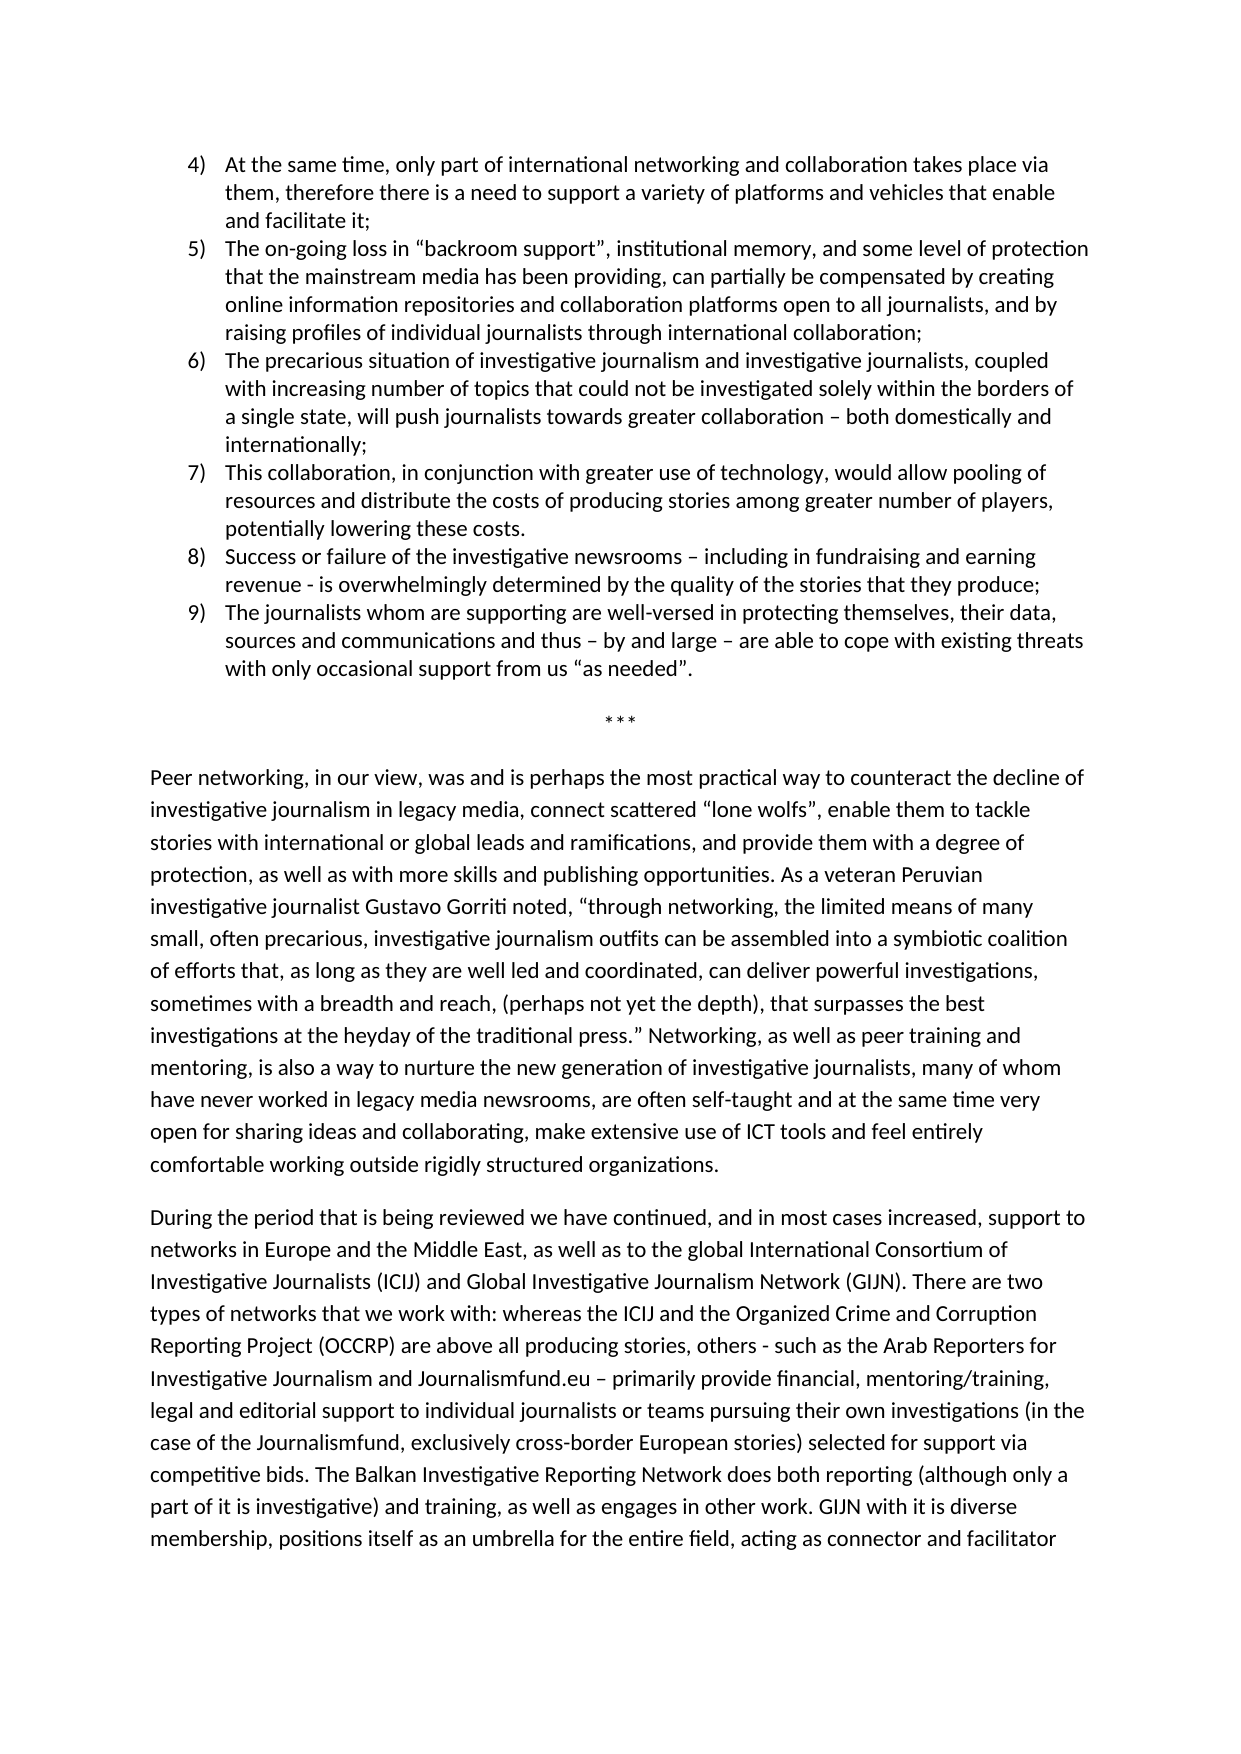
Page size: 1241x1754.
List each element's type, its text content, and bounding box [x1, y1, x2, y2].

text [150, 1203, 1090, 1553]
list The on-going loss in “backroom support”, institutional memory, and some level of protection that the mainstream media has been providing, can partially be compensated by creating online information repositories and collaboration platforms open to all journalists, and by raising profiles of individual journalists through international collaboration; [187, 234, 1090, 346]
list The journalists whom are supporting are well-versed in protecting themselves, their data, sources and communications and thus – by and large – are able to cope with existing threats with only occasional support from us “as needed”. [187, 598, 1090, 682]
list The precarious situation of investigative journalism and investigative journalists, coupled with increasing number of topics that could not be investigated solely within the borders of a single state, will push journalists towards greater collaboration – both domestically and internationally; [187, 346, 1090, 458]
text *** [150, 710, 1090, 738]
list This collaboration, in conjunction with greater use of technology, would allow pooling of resources and distribute the costs of producing stories among greater number of players, potentially lowering these costs. [187, 458, 1090, 542]
text Peer networking, in our view, was and is perhaps the most practical way to counteract the decline of investigative journalism in legacy media, connect scattered “lone wolfs”, enable them to tackle stories with international or global leads and ramifications, and provide them with a degree of protection, as well as with more skills and publishing opportunities. As a veteran Peruvian investigative journalist Gustavo Gorriti noted, “through networking, the limited means of many small, often precarious, investigative journalism outfits can be assembled into a symbiotic coalition of efforts that, as long as they are well led and coordinated, can deliver powerful investigations, sometimes with a breadth and reach, (perhaps not yet the depth), that surpasses the best investigations at the heyday of the traditional press.” Networking, as well as peer training and mentoring, is also a way to nurture the new generation of investigative journalists, many of whom have never worked in legacy media newsrooms, are often self-taught and at the same time very open for sharing ideas and collaborating, make extensive use of ICT tools and feel entirely comfortable working outside rigidly structured organizations. [150, 763, 1090, 1178]
list Success or failure of the investigative newsrooms – including in fundraising and earning revenue - is overwhelmingly determined by the quality of the stories that they produce; [187, 542, 1090, 598]
list At the same time, only part of international networking and collaboration takes place via them, therefore there is a need to support a variety of platforms and vehicles that enable and facilitate it; [187, 150, 1090, 234]
